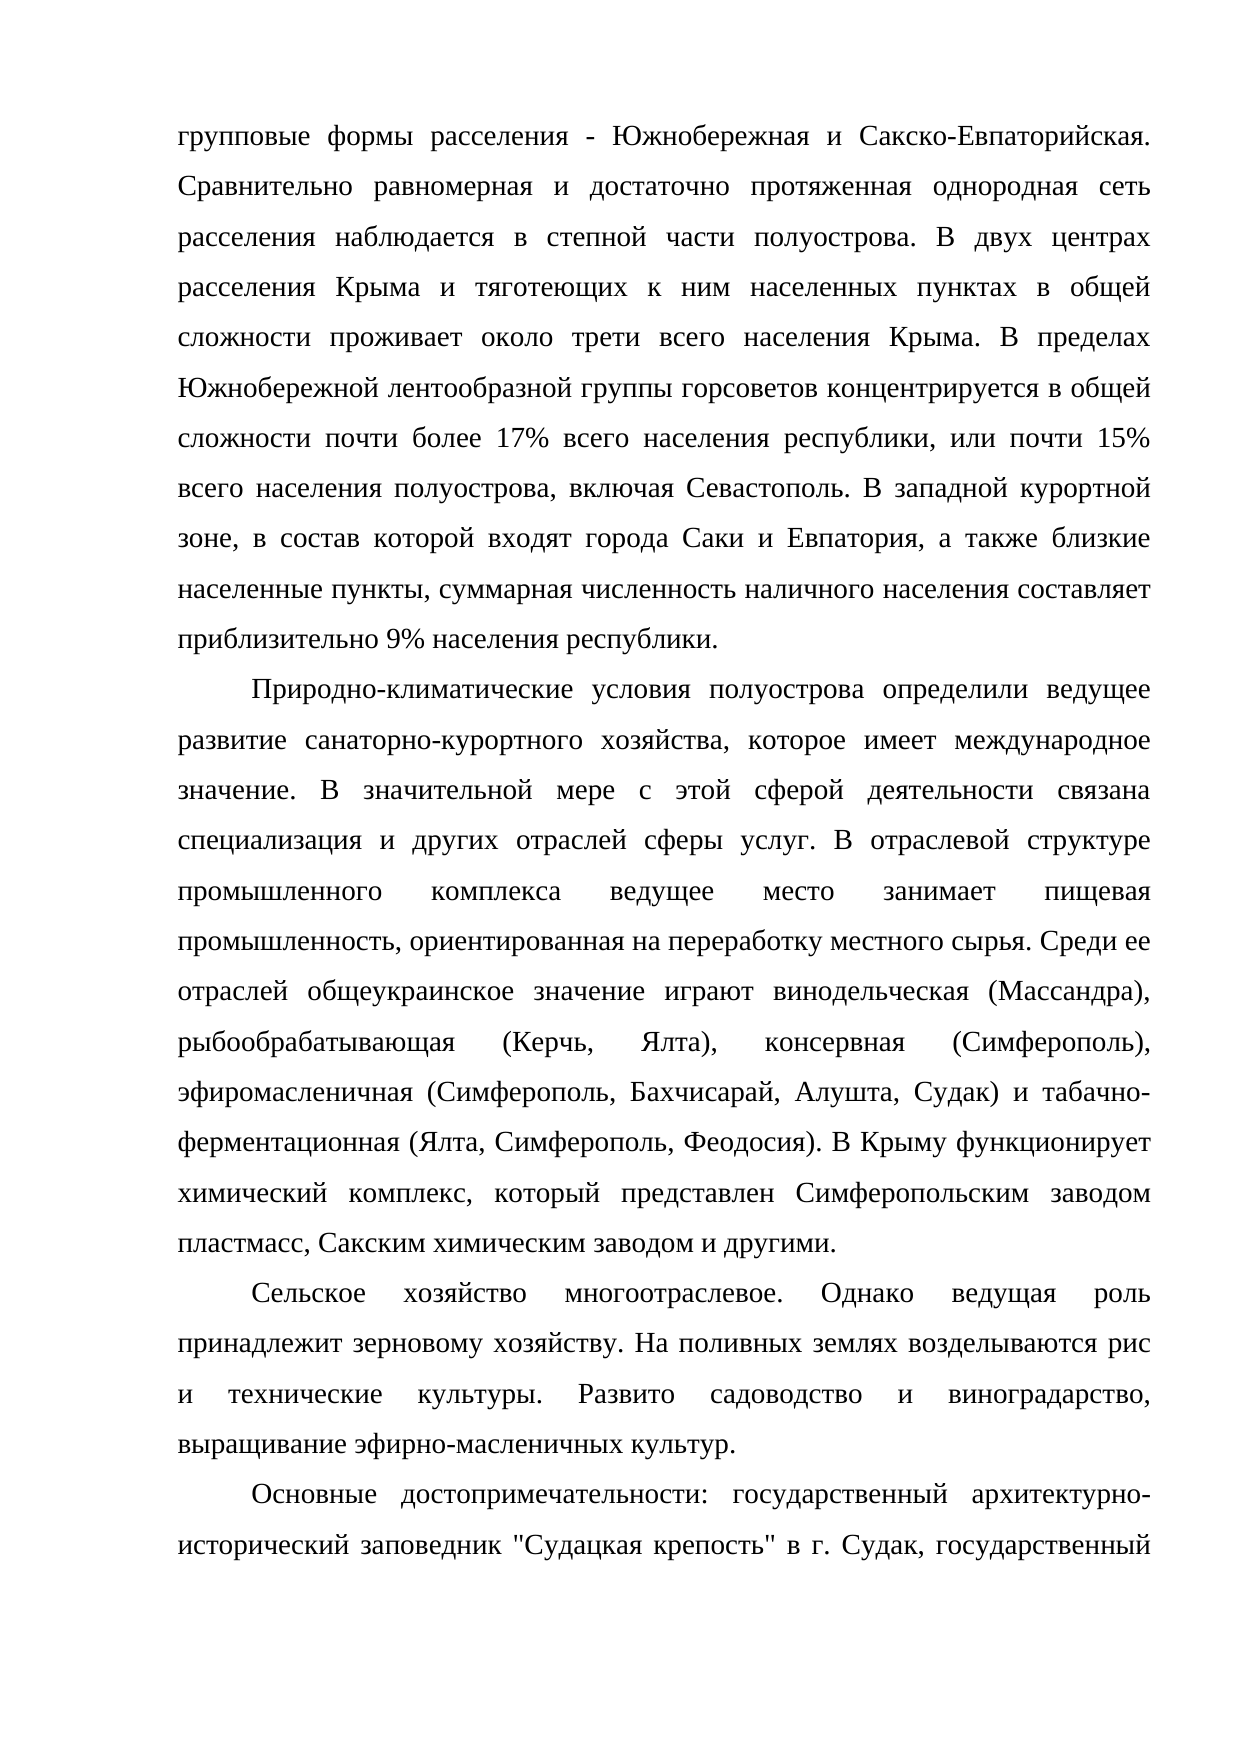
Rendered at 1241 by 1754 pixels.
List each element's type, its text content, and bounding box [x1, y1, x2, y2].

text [177, 118, 1152, 655]
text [177, 1477, 1152, 1560]
text Природно-климатические условия полуострова определили ведущее развитие санаторно-курортного хозяйства, которое имеет международное значение. В значительной мере с этой сферой деятельности связана специализация и других отраслей сферы услуг. В отраслевой структуре промышленного комплекса ведущее место занимает пищевая промышленность, ориентированная на переработку местного сырья. Среди ее отраслей общеукраинское значение играют винодельческая (Массандра), рыбообрабатывающая (Керчь, Ялта), консервная (Симферополь), эфиромасленичная (Симферополь, Бахчисарай, Алушта, Судак) и табачно-ферментационная (Ялта, Симферополь, Феодосия). В Крыму функционирует химический комплекс, который представлен Симферопольским заводом пластмасс, Сакским химическим заводом и другими. [177, 672, 1152, 1258]
text Сельское хозяйство многоотраслевое. Однако ведущая роль принадлежит зерновому хозяйству. На поливных землях возделываются рис и технические культуры. Развито садоводство и виноградарство, выращивание эфирно-масленичных культур. [177, 1275, 1152, 1460]
